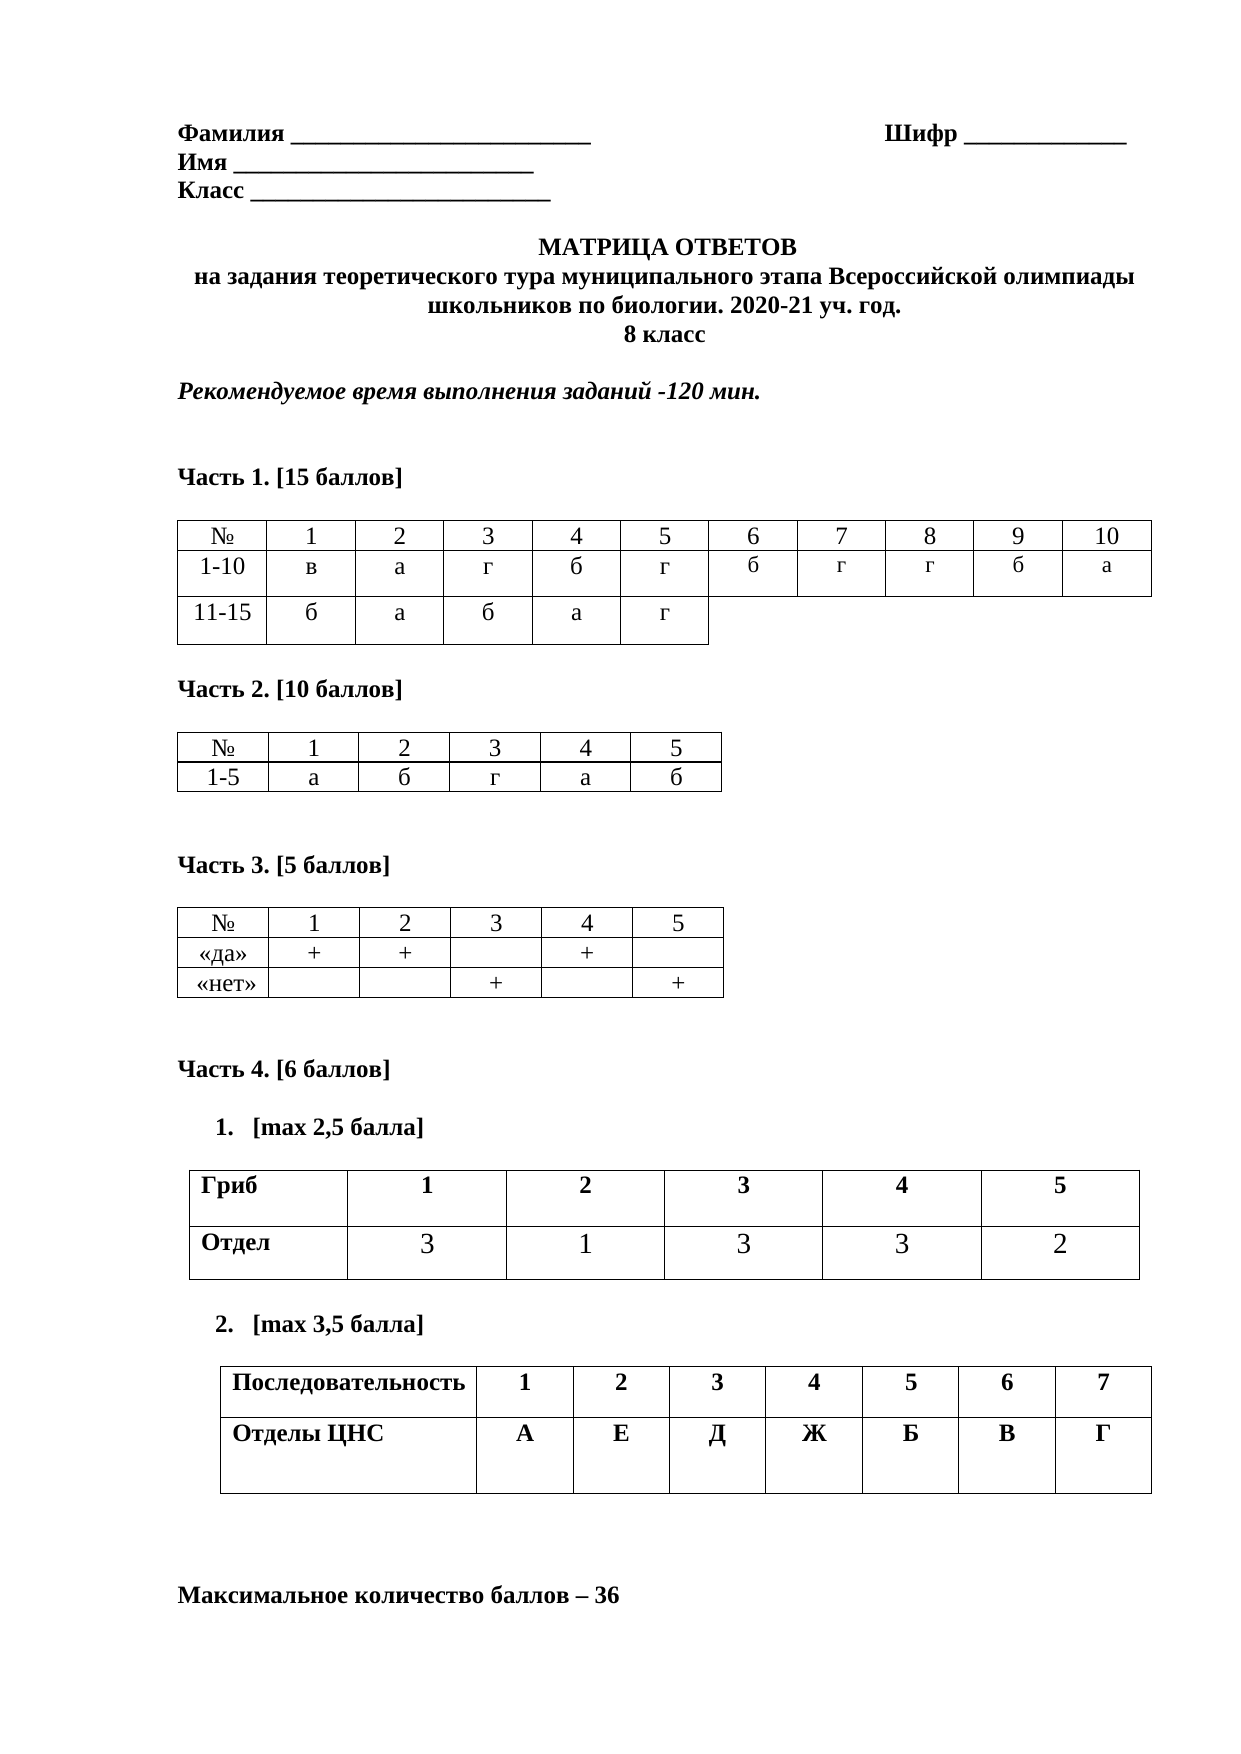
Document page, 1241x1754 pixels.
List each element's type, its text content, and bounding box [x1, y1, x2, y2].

table_header 9 [974, 521, 1062, 550]
table_cell [451, 938, 541, 967]
table_cell г [886, 551, 973, 596]
table_cell б [631, 763, 721, 791]
table_cell Е [574, 1418, 669, 1493]
table_cell + [633, 968, 723, 997]
table_header 5 [631, 733, 721, 761]
table_cell б [533, 551, 620, 596]
table_header 1 [348, 1171, 506, 1226]
table_header 3 [444, 521, 532, 550]
list [max 2,5 балла] [215, 1112, 1152, 1141]
table_cell г [621, 551, 708, 596]
table_header 4 [766, 1367, 862, 1417]
table_cell 2 [982, 1227, 1139, 1279]
table_cell а [533, 597, 620, 644]
text Имя ________________________ [177, 147, 1152, 176]
list [max 3,5 балла] [215, 1309, 1152, 1337]
table_cell а [356, 597, 443, 644]
table_header № [178, 733, 268, 761]
table_header 1 [267, 521, 355, 550]
table_header Последовательность [221, 1367, 476, 1417]
table_header 2 [360, 908, 450, 937]
table_cell + [360, 938, 450, 967]
table_header 3 [450, 733, 540, 761]
table_cell г [450, 763, 540, 791]
text Фамилия ________________________ Шифр _____________ [177, 118, 1152, 147]
table_cell В [959, 1418, 1055, 1493]
table_header 1 [269, 733, 358, 761]
table_header 4 [533, 521, 620, 550]
table_cell г [444, 551, 532, 596]
table_header 6 [959, 1367, 1055, 1417]
table_header 10 [1063, 521, 1151, 550]
table_header 4 [541, 733, 630, 761]
table_cell г [621, 597, 708, 644]
table_cell Ж [766, 1418, 862, 1493]
table_cell в [267, 551, 355, 596]
table_cell б [267, 597, 355, 644]
table_cell + [542, 938, 632, 967]
table_cell а [269, 763, 358, 791]
table_cell а [356, 551, 443, 596]
table_header 5 [633, 908, 723, 937]
table_cell Отделы ЦНС [221, 1418, 476, 1493]
table_cell г [798, 551, 885, 596]
table_header 3 [665, 1171, 822, 1226]
table_header 5 [863, 1367, 958, 1417]
table_cell а [541, 763, 630, 791]
table_header 6 [709, 521, 797, 550]
table_cell Г [1056, 1418, 1151, 1493]
table_header 3 [670, 1367, 765, 1417]
text Класс ________________________ [177, 176, 1152, 204]
table_cell а [1063, 551, 1151, 596]
table_cell Д [670, 1418, 765, 1493]
table_header 4 [823, 1171, 981, 1226]
table_cell 1-5 [178, 763, 268, 791]
text Часть 3. [5 баллов] [177, 850, 1152, 878]
table_cell б [974, 551, 1062, 596]
table_header 2 [359, 733, 449, 761]
table_cell 3 [665, 1227, 822, 1279]
table_cell А [477, 1418, 573, 1493]
table_cell [633, 938, 723, 967]
table_cell б [444, 597, 532, 644]
table_header 5 [621, 521, 708, 550]
table_cell б [709, 551, 797, 596]
table_header 2 [356, 521, 443, 550]
table_header 7 [798, 521, 885, 550]
table_cell «да» [178, 938, 268, 967]
table_header 3 [451, 908, 541, 937]
table_header 2 [507, 1171, 664, 1226]
table_header 8 [886, 521, 973, 550]
table_cell [360, 968, 450, 997]
table_header 5 [982, 1171, 1139, 1226]
text Максимальное количество баллов – 36 [177, 1580, 1152, 1609]
table_cell 1-10 [178, 551, 266, 596]
table_header № [178, 908, 268, 937]
table_header 2 [574, 1367, 669, 1417]
table_header № [178, 521, 266, 550]
table_header Гриб [190, 1171, 347, 1226]
table_cell + [451, 968, 541, 997]
table_cell Б [863, 1418, 958, 1493]
text Часть 4. [6 баллов] [177, 1054, 1152, 1083]
table_header 1 [477, 1367, 573, 1417]
text Рекомендуемое время выполнения заданий -120 мин. [177, 376, 1152, 405]
text Часть 1. [15 баллов] [177, 462, 1152, 491]
table_header 4 [542, 908, 632, 937]
table_cell 3 [823, 1227, 981, 1279]
text на задания теоретического тура муниципального этапа Всероссийской олимпиады школьников по биологии. 2020-21 уч. год. [177, 261, 1152, 319]
table_header 7 [1056, 1367, 1151, 1417]
table_header 1 [269, 908, 359, 937]
table_cell «нет» [178, 968, 268, 997]
table_cell + [269, 938, 359, 967]
text Часть 2. [10 баллов] [177, 674, 1152, 703]
text МАТРИЦА ОТВЕТОВ [177, 232, 1152, 261]
table_cell 11-15 [178, 597, 266, 644]
table_cell [269, 968, 359, 997]
table_cell [542, 968, 632, 997]
table_cell 1 [507, 1227, 664, 1279]
table_cell 3 [348, 1227, 506, 1279]
table_cell Отдел [190, 1227, 347, 1279]
table_cell б [359, 763, 449, 791]
text 8 класс [177, 319, 1152, 347]
